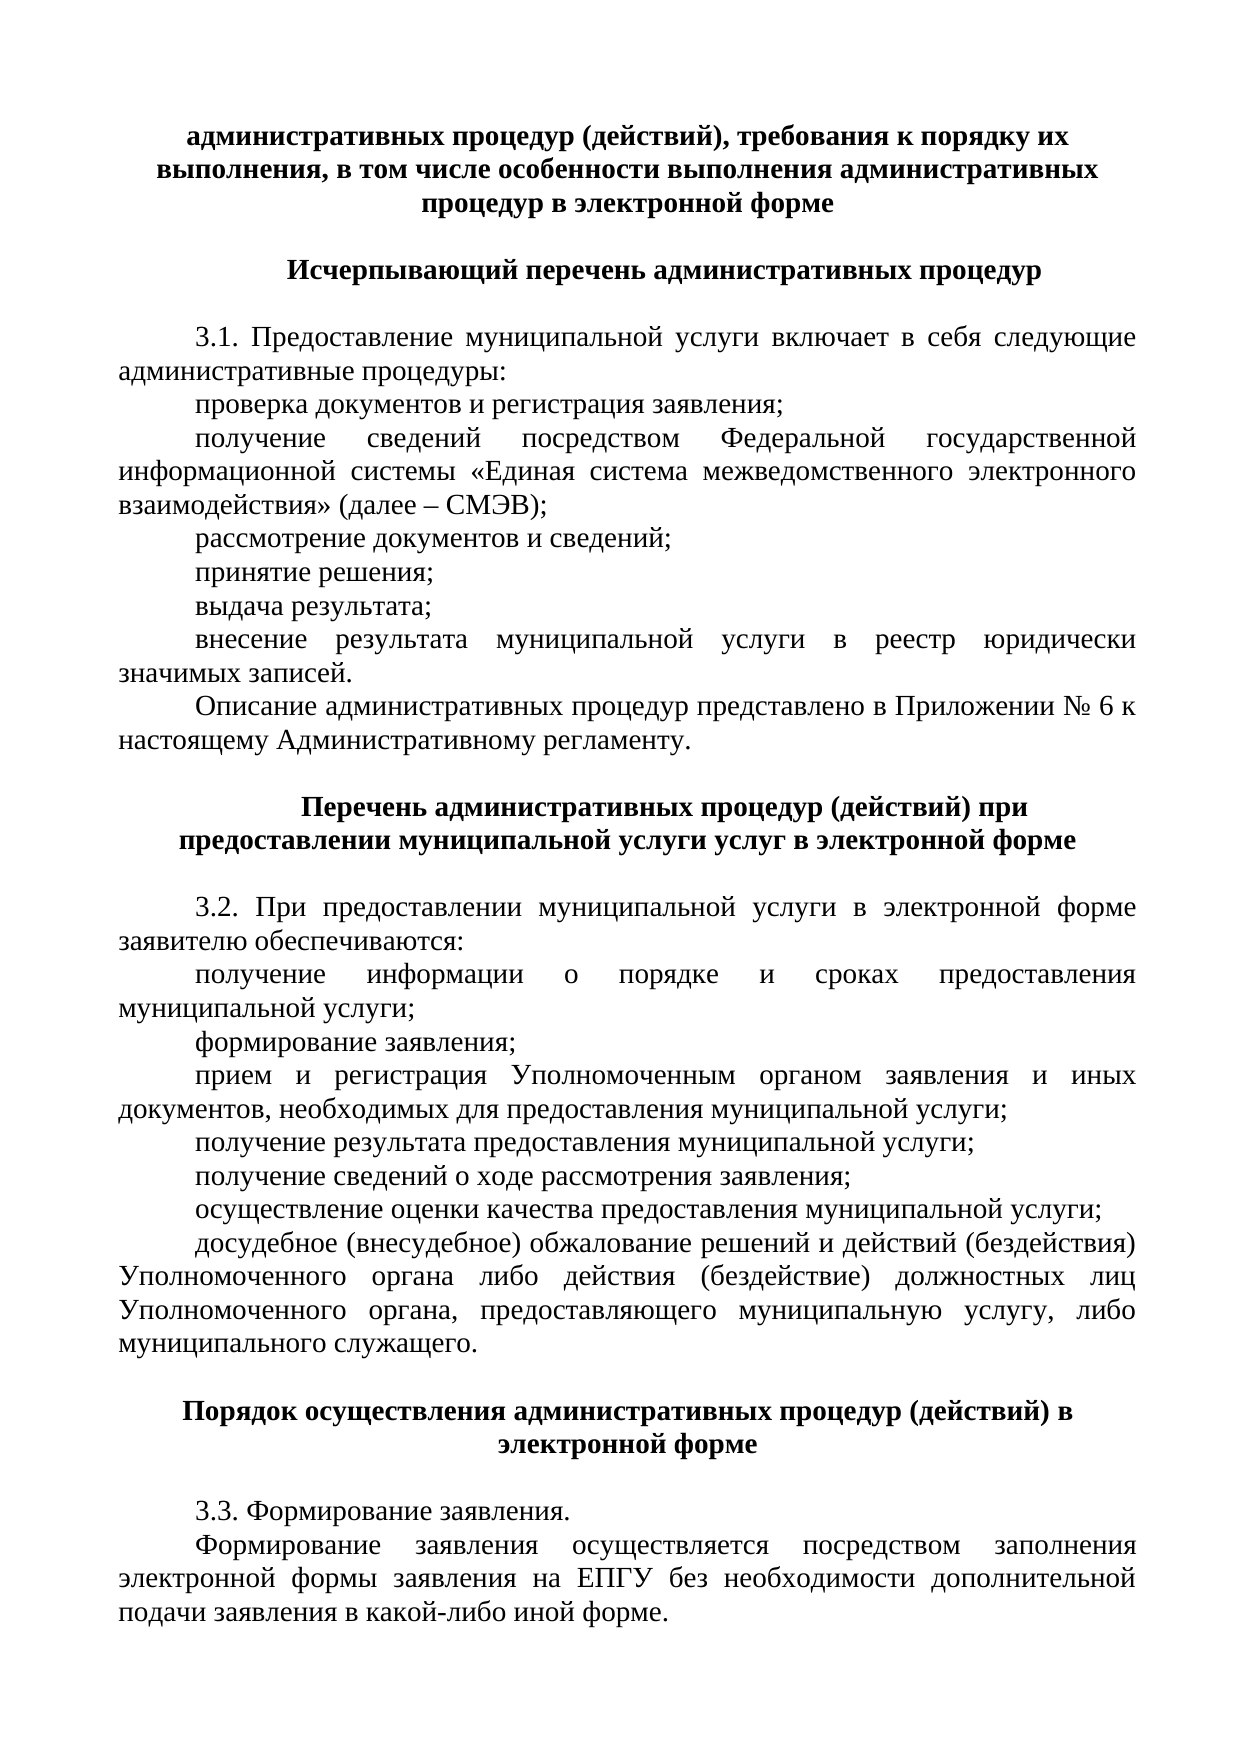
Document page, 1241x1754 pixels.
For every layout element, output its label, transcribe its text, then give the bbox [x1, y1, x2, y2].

text Формирование заявления осуществляется посредством заполнения электронной формы заявления на ЕПГУ без необходимости дополнительной подачи заявления в какой-либо иной форме. [118, 1527, 1137, 1627]
text формирование заявления; [118, 1024, 1137, 1057]
text 3.3. Формирование заявления. [118, 1493, 1137, 1527]
text выдача результата; [118, 588, 1137, 621]
text Исчерпывающий перечень административных процедур [118, 252, 1137, 286]
text прием и регистрация Уполномоченным органом заявления и иных документов, необходимых для предоставления муниципальной услуги; [118, 1057, 1137, 1124]
text получение сведений о ходе рассмотрения заявления; [118, 1158, 1137, 1191]
text внесение результата муниципальной услуги в реестр юридически значимых записей. [118, 621, 1137, 688]
text принятие решения; [118, 554, 1137, 588]
text 3.1. Предоставление муниципальной услуги включает в себя следующие административные процедуры: [118, 319, 1137, 386]
text Порядок осуществления административных процедур (действий) в электронной форме [118, 1393, 1137, 1460]
text Перечень административных процедур (действий) при предоставлении муниципальной услуги услуг в электронной форме [118, 789, 1137, 856]
text получение информации о порядке и сроках предоставления муниципальной услуги; [118, 957, 1137, 1024]
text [118, 118, 1137, 219]
text досудебное (внесудебное) обжалование решений и действий (бездействия) Уполномоченного органа либо действия (бездействие) должностных лиц Уполномоченного органа, предоставляющего муниципальную услугу, либо муниципального служащего. [118, 1225, 1137, 1359]
text 3.2. При предоставлении муниципальной услуги в электронной форме заявителю обеспечиваются: [118, 889, 1137, 957]
text рассмотрение документов и сведений; [118, 521, 1137, 554]
text осуществление оценки качества предоставления муниципальной услуги; [118, 1191, 1137, 1225]
text получение сведений посредством Федеральной государственной информационной системы «Единая система межведомственного электронного взаимодействия» (далее – СМЭВ); [118, 420, 1137, 521]
text Описание административных процедур представлено в Приложении № 6 к настоящему Административному регламенту. [118, 688, 1137, 755]
text получение результата предоставления муниципальной услуги; [118, 1124, 1137, 1158]
text проверка документов и регистрация заявления; [118, 386, 1137, 420]
